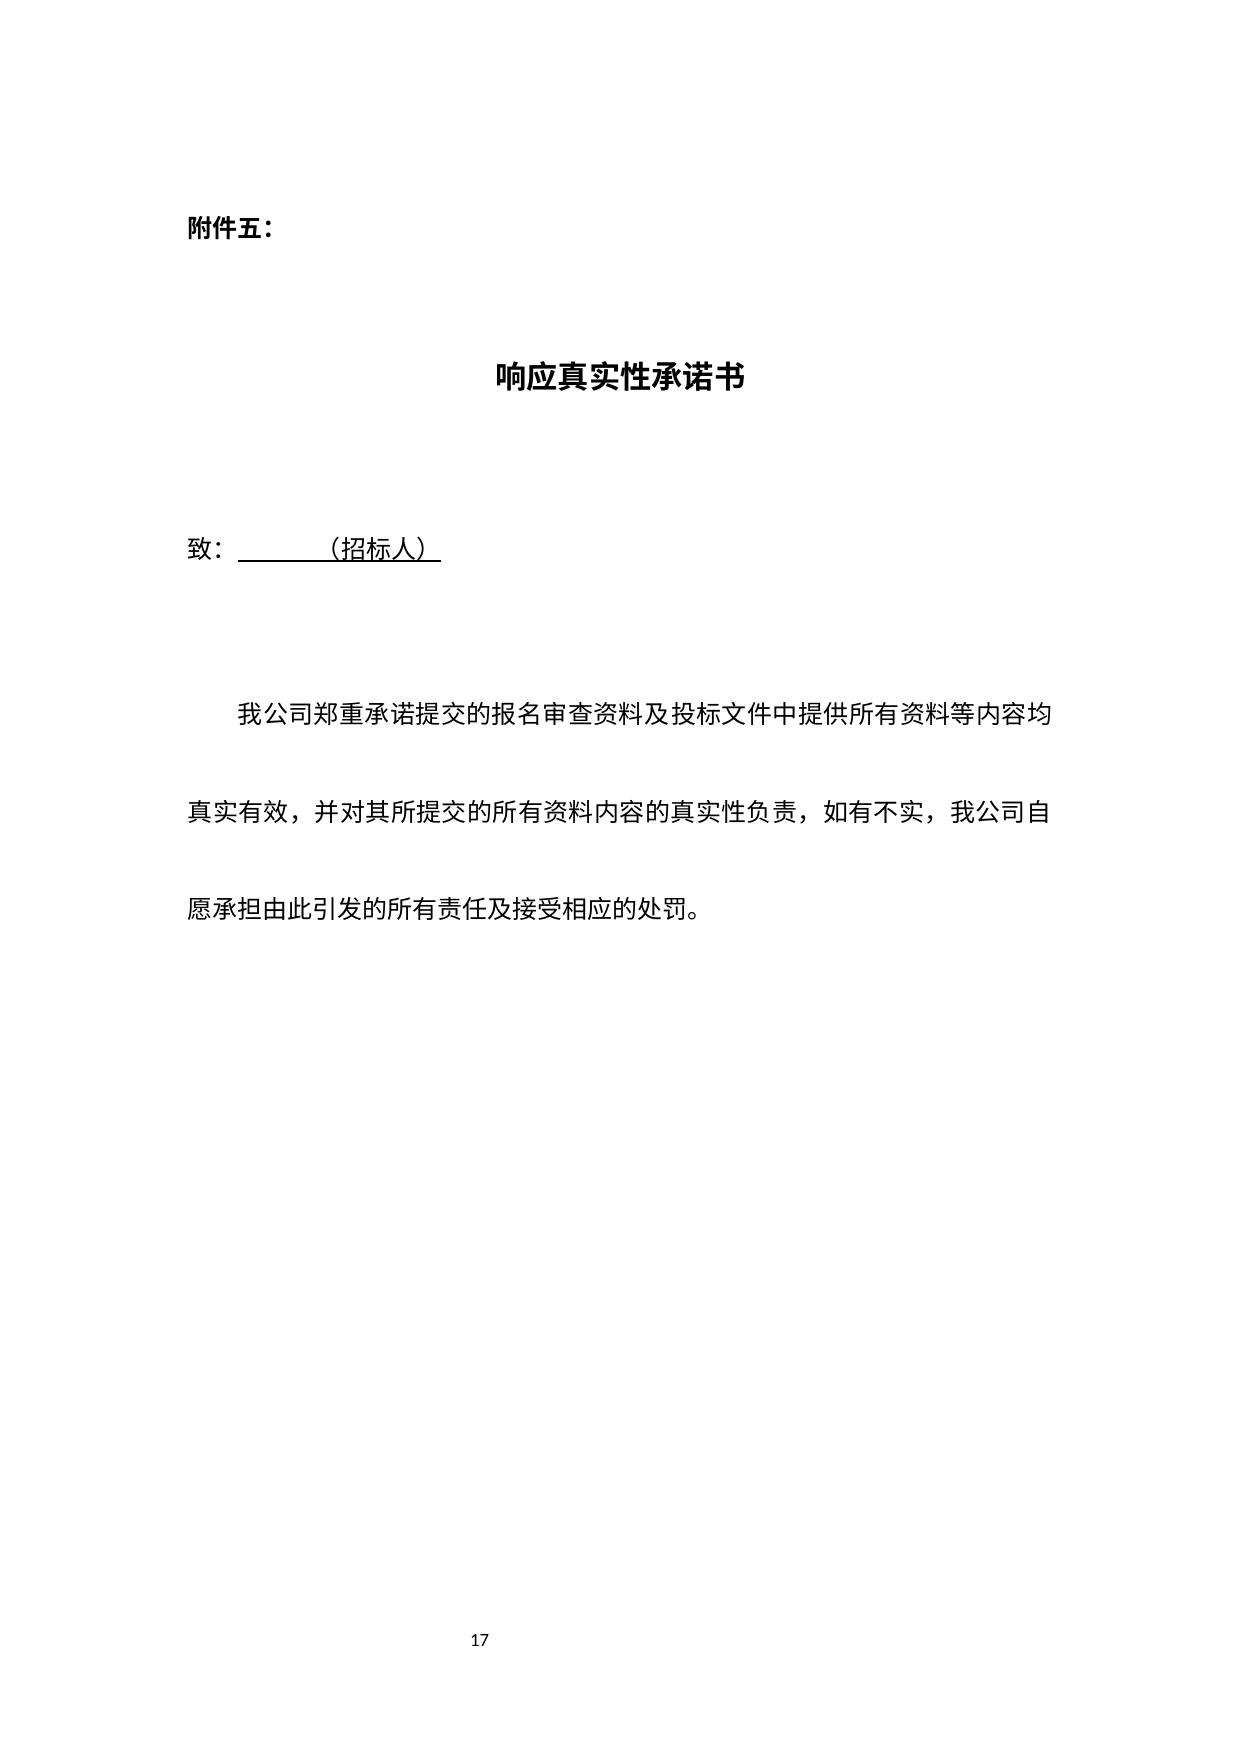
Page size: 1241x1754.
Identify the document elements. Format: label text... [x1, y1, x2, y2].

text 致： （招标人） [187, 515, 1053, 580]
text 响应真实性承诺书 [187, 343, 1053, 408]
text 附件五： [187, 194, 1053, 259]
text 我公司郑重承诺提交的报名审查资料及投标文件中提供所有资料等内容均真实有效，并对其所提交的所有资料内容的真实性负责，如有不实，我公司自愿承担由此引发的所有责任及接受相应的处罚。 [187, 680, 1053, 940]
